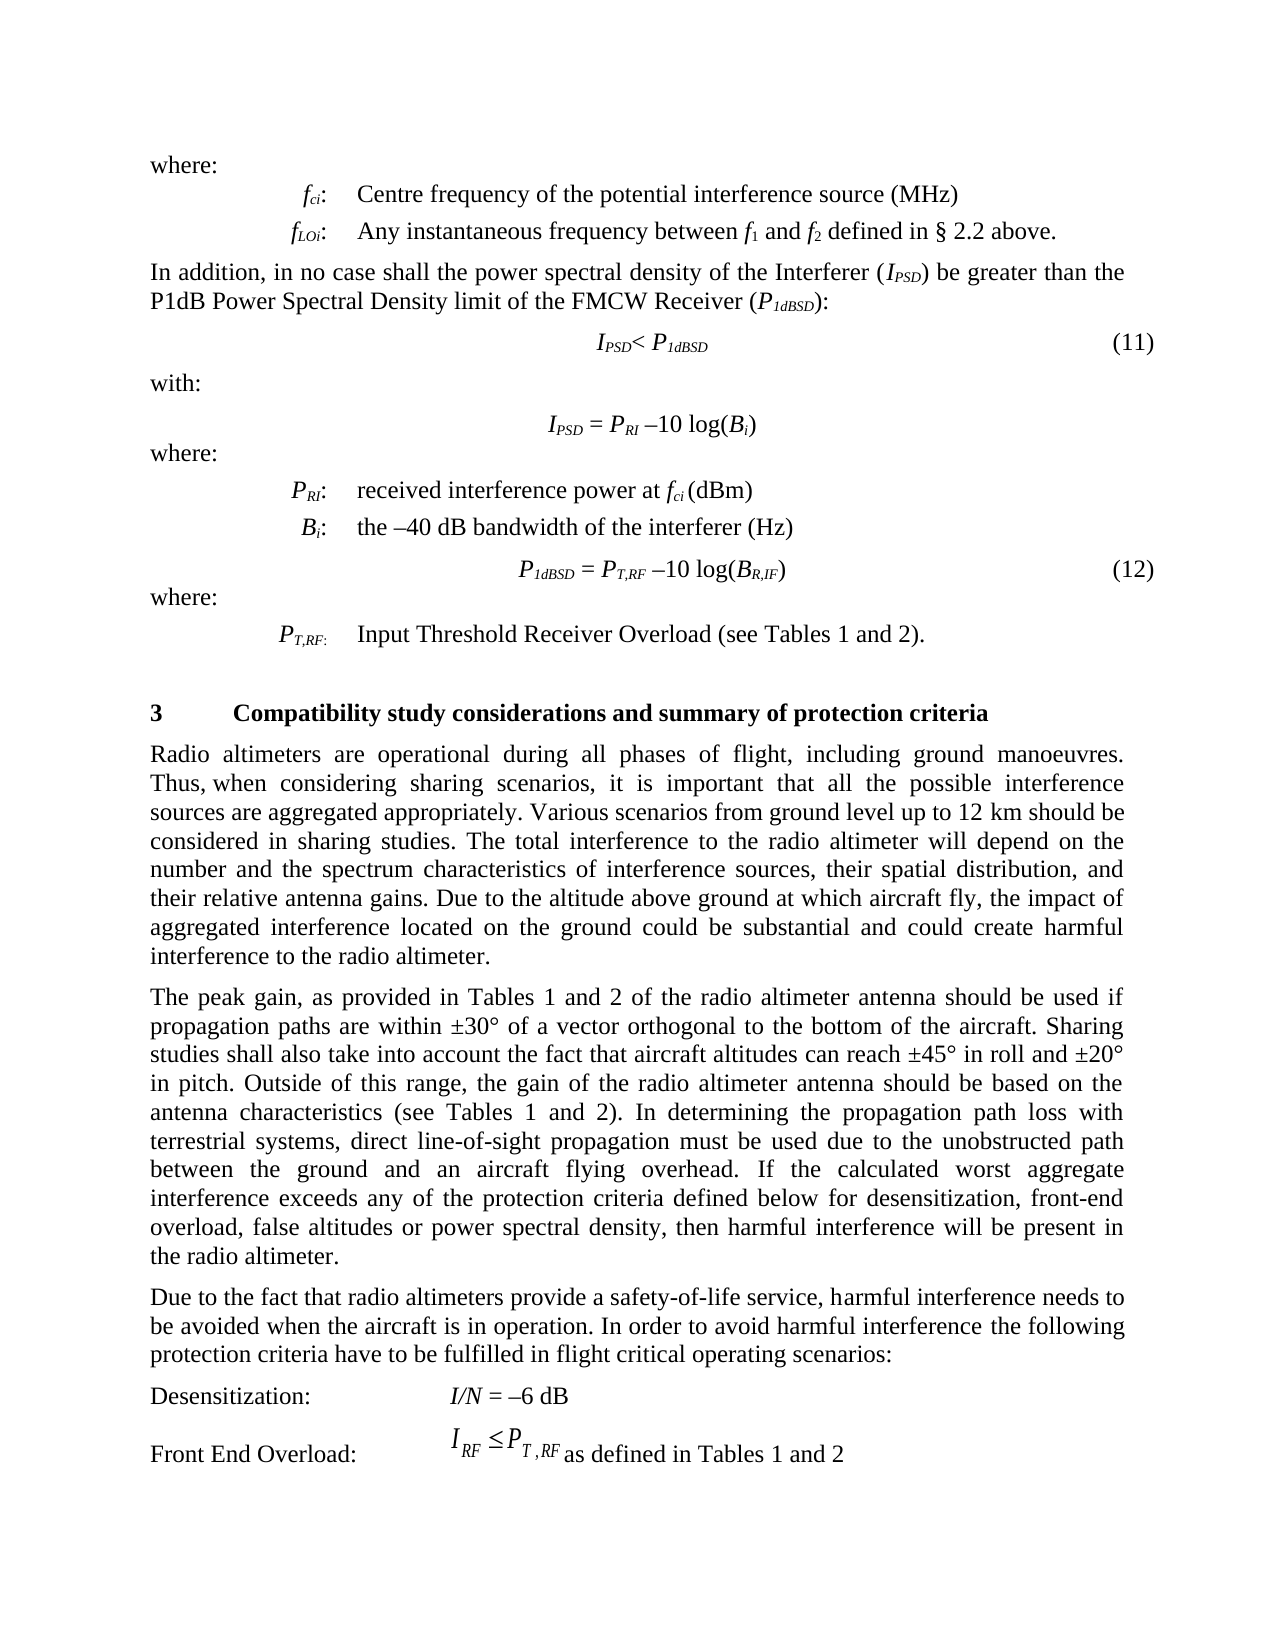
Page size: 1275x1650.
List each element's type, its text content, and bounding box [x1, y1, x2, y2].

text Radio altimeters are operational during all phases of flight, including ground manoeuvres. Thus, when considering sharing scenarios, it is important that all the possible interference sources are aggregated appropriately. Various scenarios from ground level up to 12 km should be considered in sharing studies. The total interference to the radio altimeter will depend on the number and the spectrum characteristics of interference sources, their spatial distribution, and their relative antenna gains. Due to the altitude above ground at which aircraft fly, the impact of aggregated interference located on the ground could be substantial and could create harmful interference to the radio altimeter. [150, 739, 1125, 969]
text IPSD< P1dBSD (11) [150, 327, 1125, 356]
text fLOi: Any instantaneous frequency between f1 and f2 defined in § 2.2 above. [150, 216, 1125, 244]
text fci: Centre frequency of the potential interference source (MHz) [150, 179, 1125, 207]
text Desensitization: I/N = –6 dB [150, 1381, 1125, 1409]
text The peak gain, as provided in Tables 1 and 2 of the radio altimeter antenna should be used if propagation paths are within ±30° of a vector orthogonal to the bottom of the aircraft. Sharing studies shall also take into account the fact that aircraft altitudes can reach ±45° in roll and ±20° in pitch. Outside of this range, the gain of the radio altimeter antenna should be based on the antenna characteristics (see Tables 1 and 2). In determining the propagation path loss with terrestrial systems, direct line-of-sight propagation must be used due to the unobstructed path between the ground and an aircraft flying overhead. If the calculated worst aggregate interference exceeds any of the protection criteria defined below for desensitization, front-end overload, false altitudes or power spectral density, then harmful interference will be present in the radio altimeter. [150, 982, 1125, 1269]
text where: [150, 438, 1125, 467]
text PT,RF: Input Threshold Receiver Overload (see Tables 1 and 2). [150, 619, 1125, 648]
text Bi: the –40 dB bandwidth of the interferer (Hz) [150, 512, 1125, 541]
text PRI: received interference power at fci (dBm) [150, 475, 1125, 504]
text Front End Overload: as defined in Tables 1 and 2 [150, 1422, 1125, 1467]
text with: [150, 368, 1125, 397]
text In addition, in no case shall the power spectral density of the Interferer (IPSD) be greater than the P1dB Power Spectral Density limit of the FMCW Receiver (P1dBSD): [150, 257, 1125, 314]
text where: [150, 582, 1125, 611]
text 3 Compatibility study considerations and summary of protection criteria [150, 698, 1125, 727]
text IPSD = PRI –10 log(Bi) [150, 409, 1125, 438]
text P1dBSD = PT,RF –10 log(BR,IF) (12) [150, 554, 1125, 582]
text where: [150, 150, 1125, 179]
text Due to the fact that radio altimeters provide a safety-of-life service, harmful interference needs to be avoided when the aircraft is in operation. In order to avoid harmful interference the following protection criteria have to be fulfilled in flight critical operating scenarios: [150, 1282, 1125, 1368]
